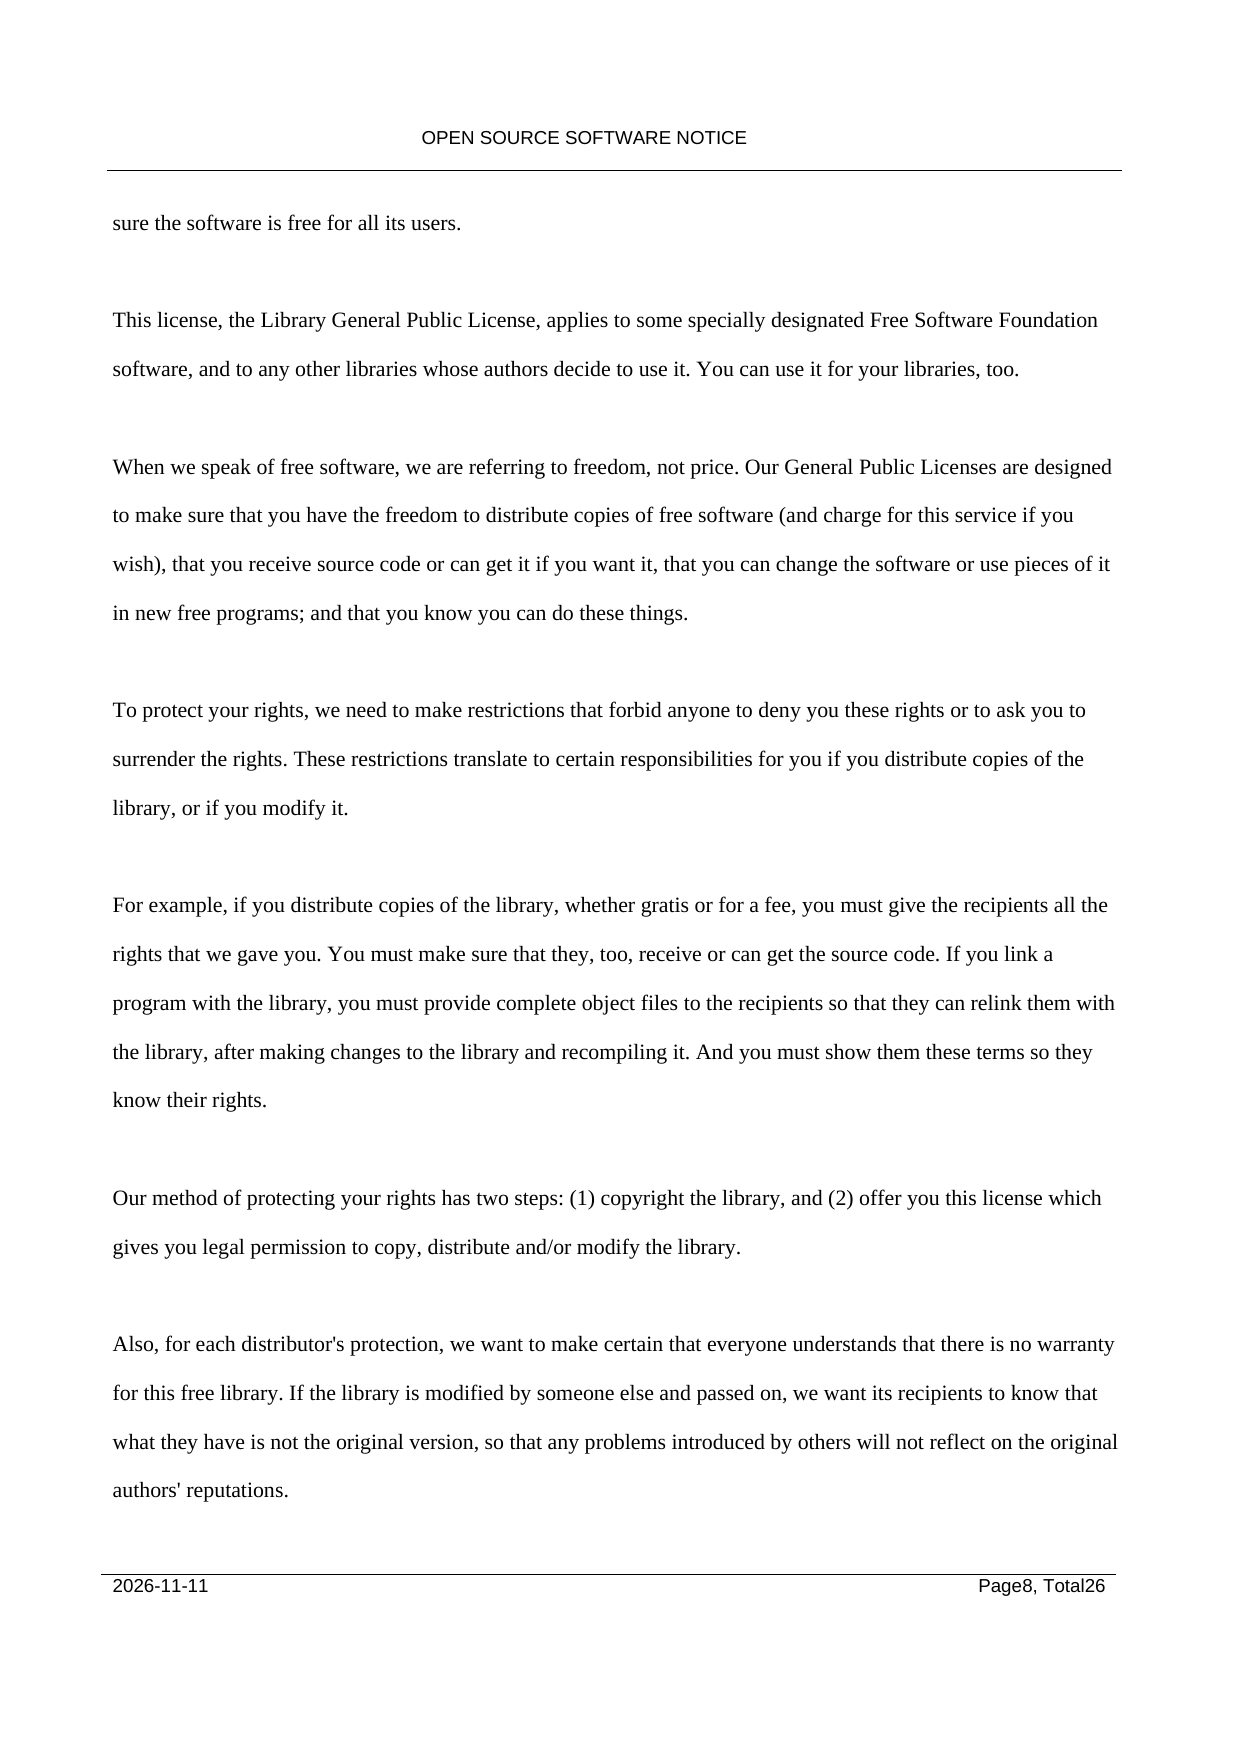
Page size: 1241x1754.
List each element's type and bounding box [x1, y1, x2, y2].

text [112, 206, 1128, 1506]
